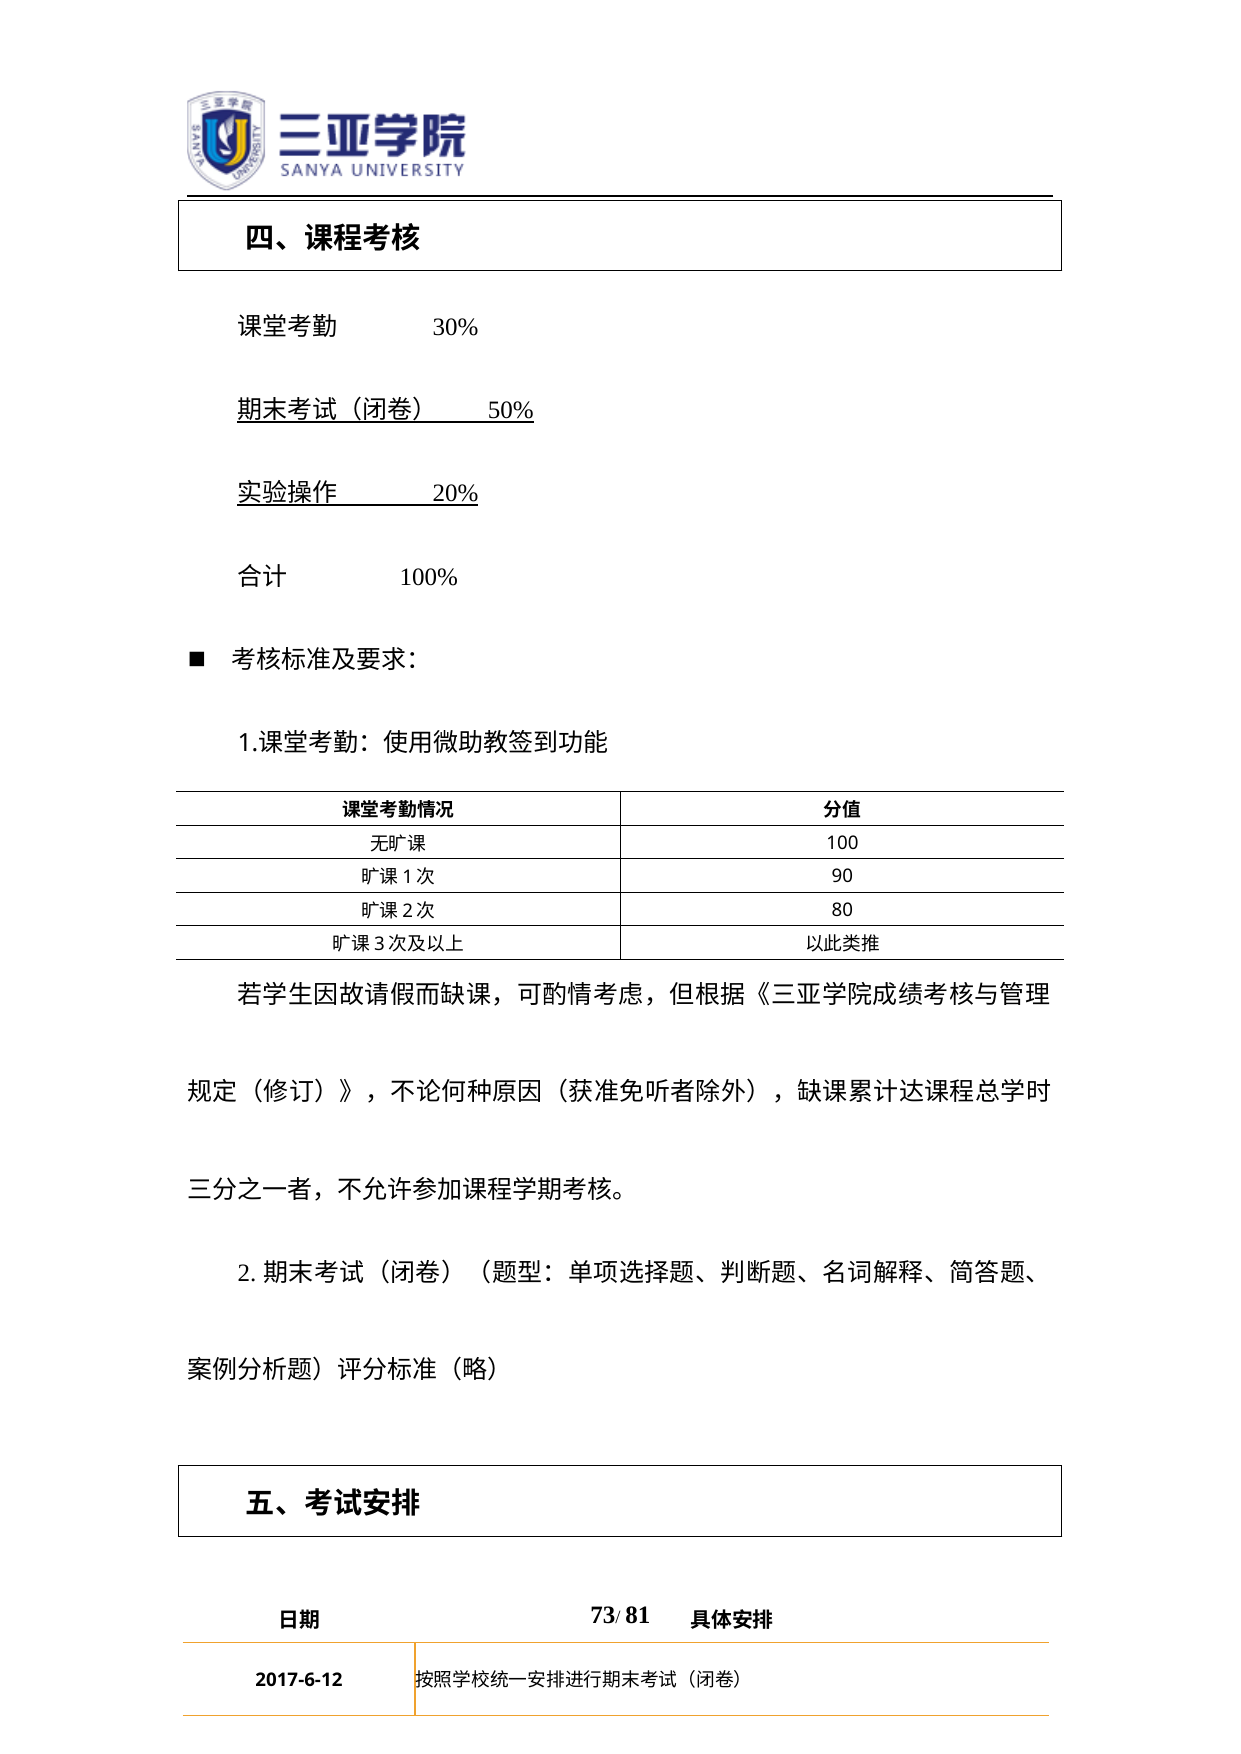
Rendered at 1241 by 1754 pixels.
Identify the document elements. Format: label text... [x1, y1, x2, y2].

text 1.课堂考勤：使用微助教签到功能 [187, 708, 1053, 773]
text 五、考试安排 [179, 1466, 1061, 1536]
table_cell 100 [621, 826, 1064, 858]
text 2. 期末考试（闭卷）（题型：单项选择题、判断题、名词解释、简答题、案例分析题）评分标准（略） [187, 1238, 1053, 1400]
table_cell 旷课2次 [176, 893, 620, 925]
text 合计 100% [187, 542, 1053, 607]
text 课堂考勤 30% [187, 292, 1053, 357]
table_cell 90 [621, 859, 1064, 892]
text 期末考试（闭卷） 50% [187, 375, 1053, 440]
table_cell 按照学校统一安排进行期末考试（闭卷） [416, 1643, 1048, 1714]
picture [187, 88, 484, 194]
table_cell 以此类推 [621, 926, 1064, 959]
list 考核标准及要求： [187, 625, 1053, 690]
table_cell 2017-6-12 [183, 1643, 414, 1714]
table_header 分值 [621, 792, 1064, 824]
table_header 课堂考勤情况 [176, 792, 620, 824]
table_header 日期 [183, 1595, 415, 1642]
table_cell 无旷课 [176, 826, 620, 858]
table_cell 80 [621, 893, 1064, 925]
table_header 具体安排 [415, 1595, 1048, 1642]
text 四、课程考核 [179, 201, 1061, 270]
table_cell 旷课1次 [176, 859, 620, 892]
text 实验操作 20% [187, 458, 1053, 523]
text 若学生因故请假而缺课，可酌情考虑，但根据《三亚学院成绩考核与管理规定（修订）》，不论何种原因（获准免听者除外），缺课累计达课程总学时三分之一者，不允许参加课程学期考核。 [187, 960, 1053, 1220]
table_cell 旷课3次及以上 [176, 926, 620, 959]
